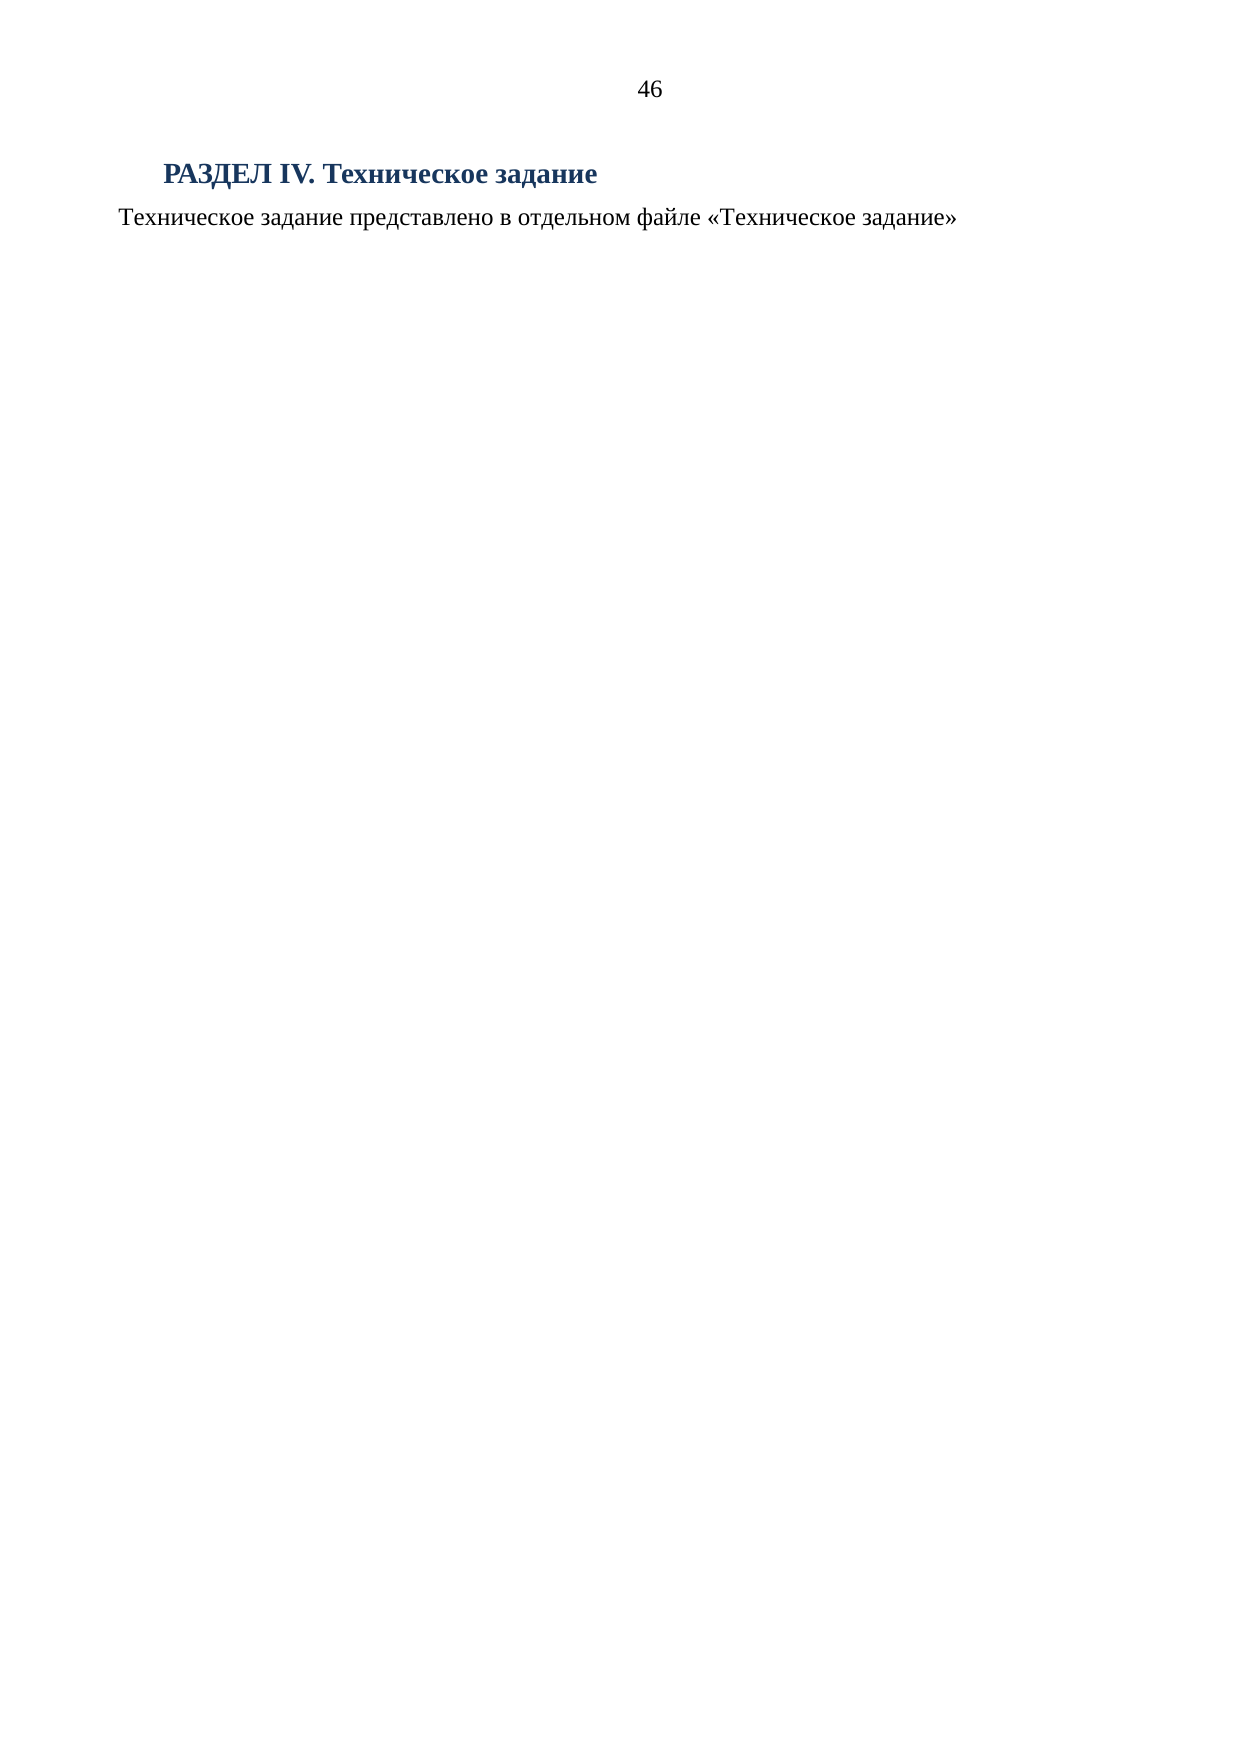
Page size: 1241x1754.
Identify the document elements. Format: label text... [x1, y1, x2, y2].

text Техническое задание представлено в отдельном файле «Техническое задание» [118, 202, 1181, 231]
subtitle РАЗДЕЛ IV. Техническое задание [163, 156, 1181, 190]
